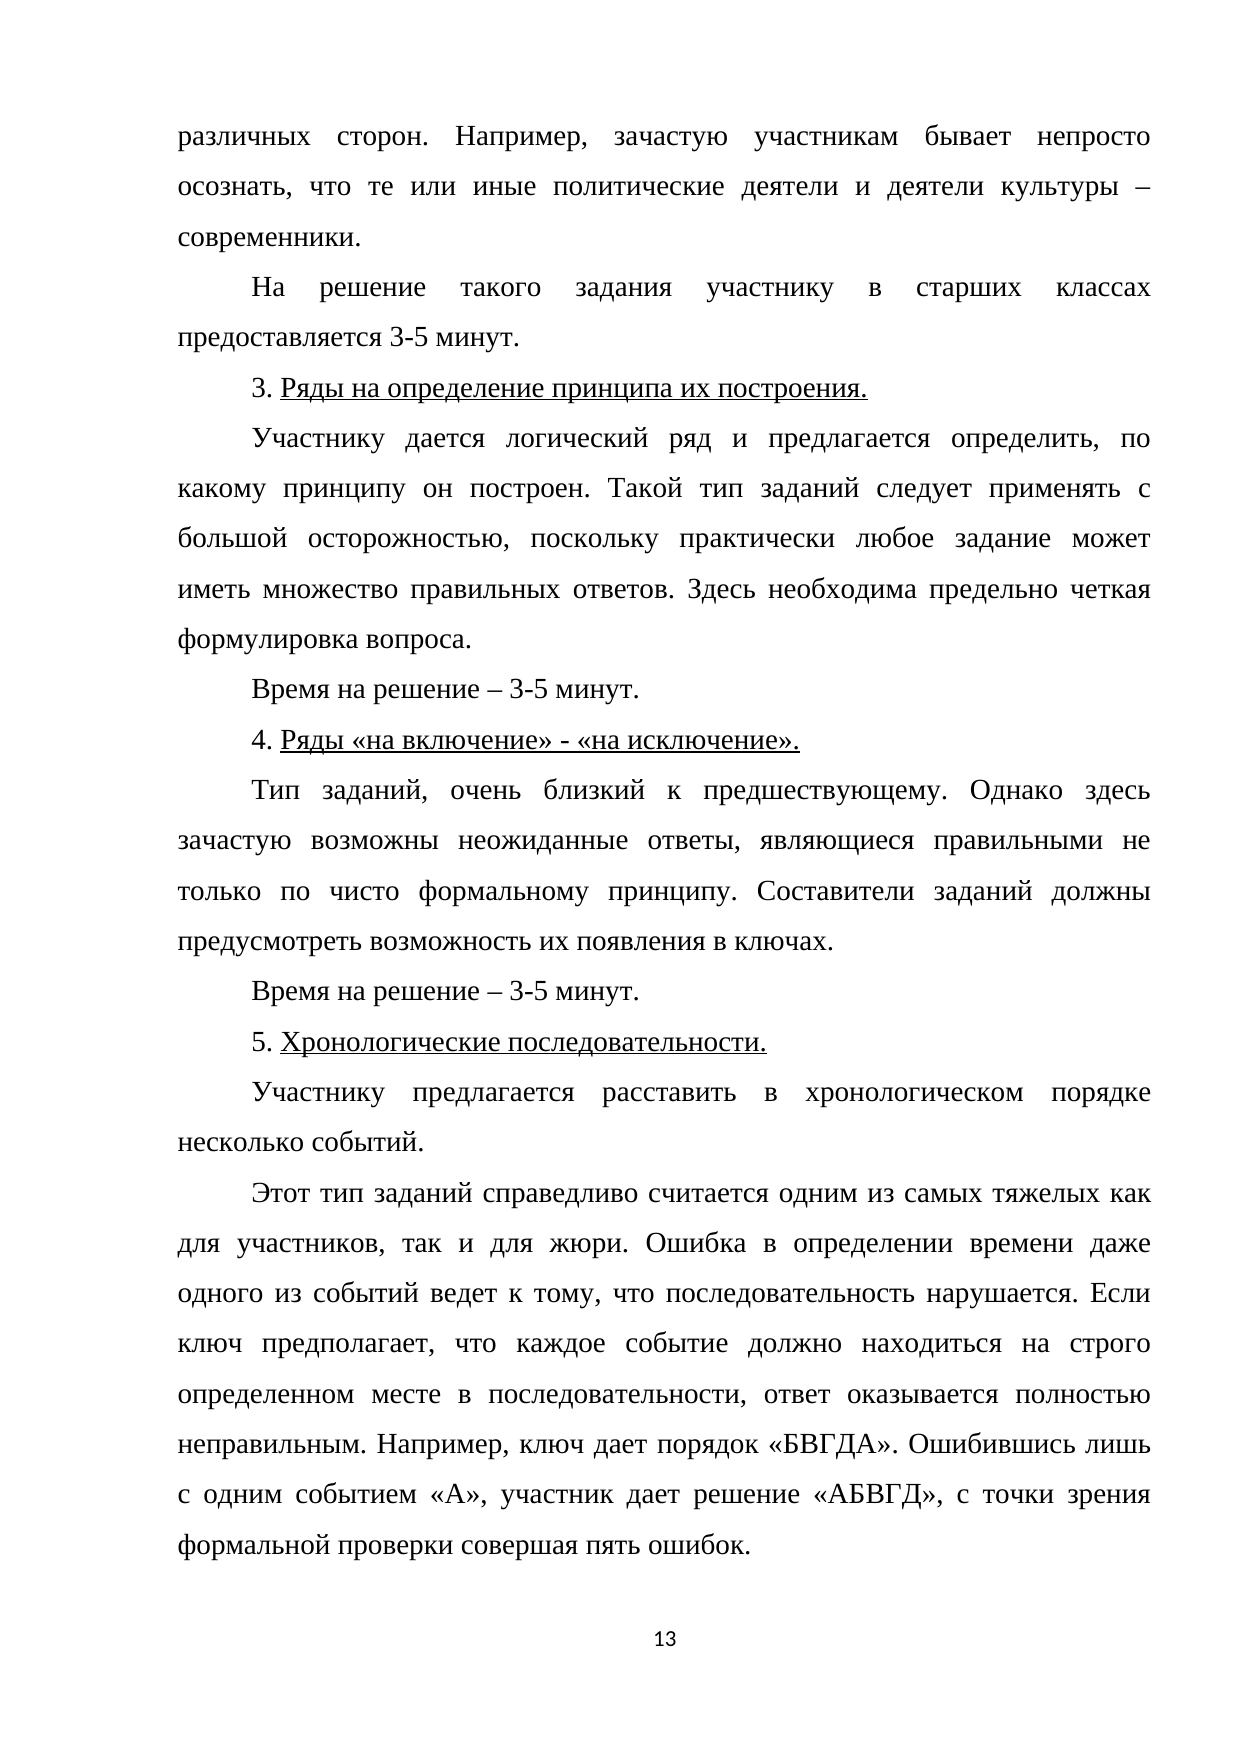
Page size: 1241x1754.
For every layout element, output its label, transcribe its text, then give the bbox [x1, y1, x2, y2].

text Участнику предлагается расставить в хронологическом порядке несколько событий. [177, 1074, 1152, 1158]
text 5. Хронологические последовательности. [177, 1024, 1152, 1057]
text Время на решение – 3-5 минут. [177, 973, 1152, 1007]
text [177, 118, 1152, 252]
text Этот тип заданий справедливо считается одним из самых тяжелых как для участников, так и для жюри. Ошибка в определении времени даже одного из событий ведет к тому, что последовательность нарушается. Если ключ предполагает, что каждое событие должно находиться на строго определенном месте в последовательности, ответ оказывается полностью неправильным. Например, ключ дает порядок «БВГДА». Ошибившись лишь с одним событием «А», участник дает решение «АБВГД», с точки зрения формальной проверки совершая пять ошибок. [177, 1175, 1152, 1560]
text На решение такого задания участнику в старших классах предоставляется 3-5 минут. [177, 269, 1152, 353]
text 4. Ряды «на включение» - «на исключение». [177, 722, 1152, 755]
text 3. Ряды на определение принципа их построения. [177, 370, 1152, 403]
text Время на решение – 3-5 минут. [177, 672, 1152, 705]
text Тип заданий, очень близкий к предшествующему. Однако здесь зачастую возможны неожиданные ответы, являющиеся правильными не только по чисто формальному принципу. Составители заданий должны предусмотреть возможность их появления в ключах. [177, 772, 1152, 957]
text Участнику дается логический ряд и предлагается определить, по какому принципу он построен. Такой тип заданий следует применять с большой осторожностью, поскольку практически любое задание может иметь множество правильных ответов. Здесь необходима предельно четкая формулировка вопроса. [177, 420, 1152, 655]
